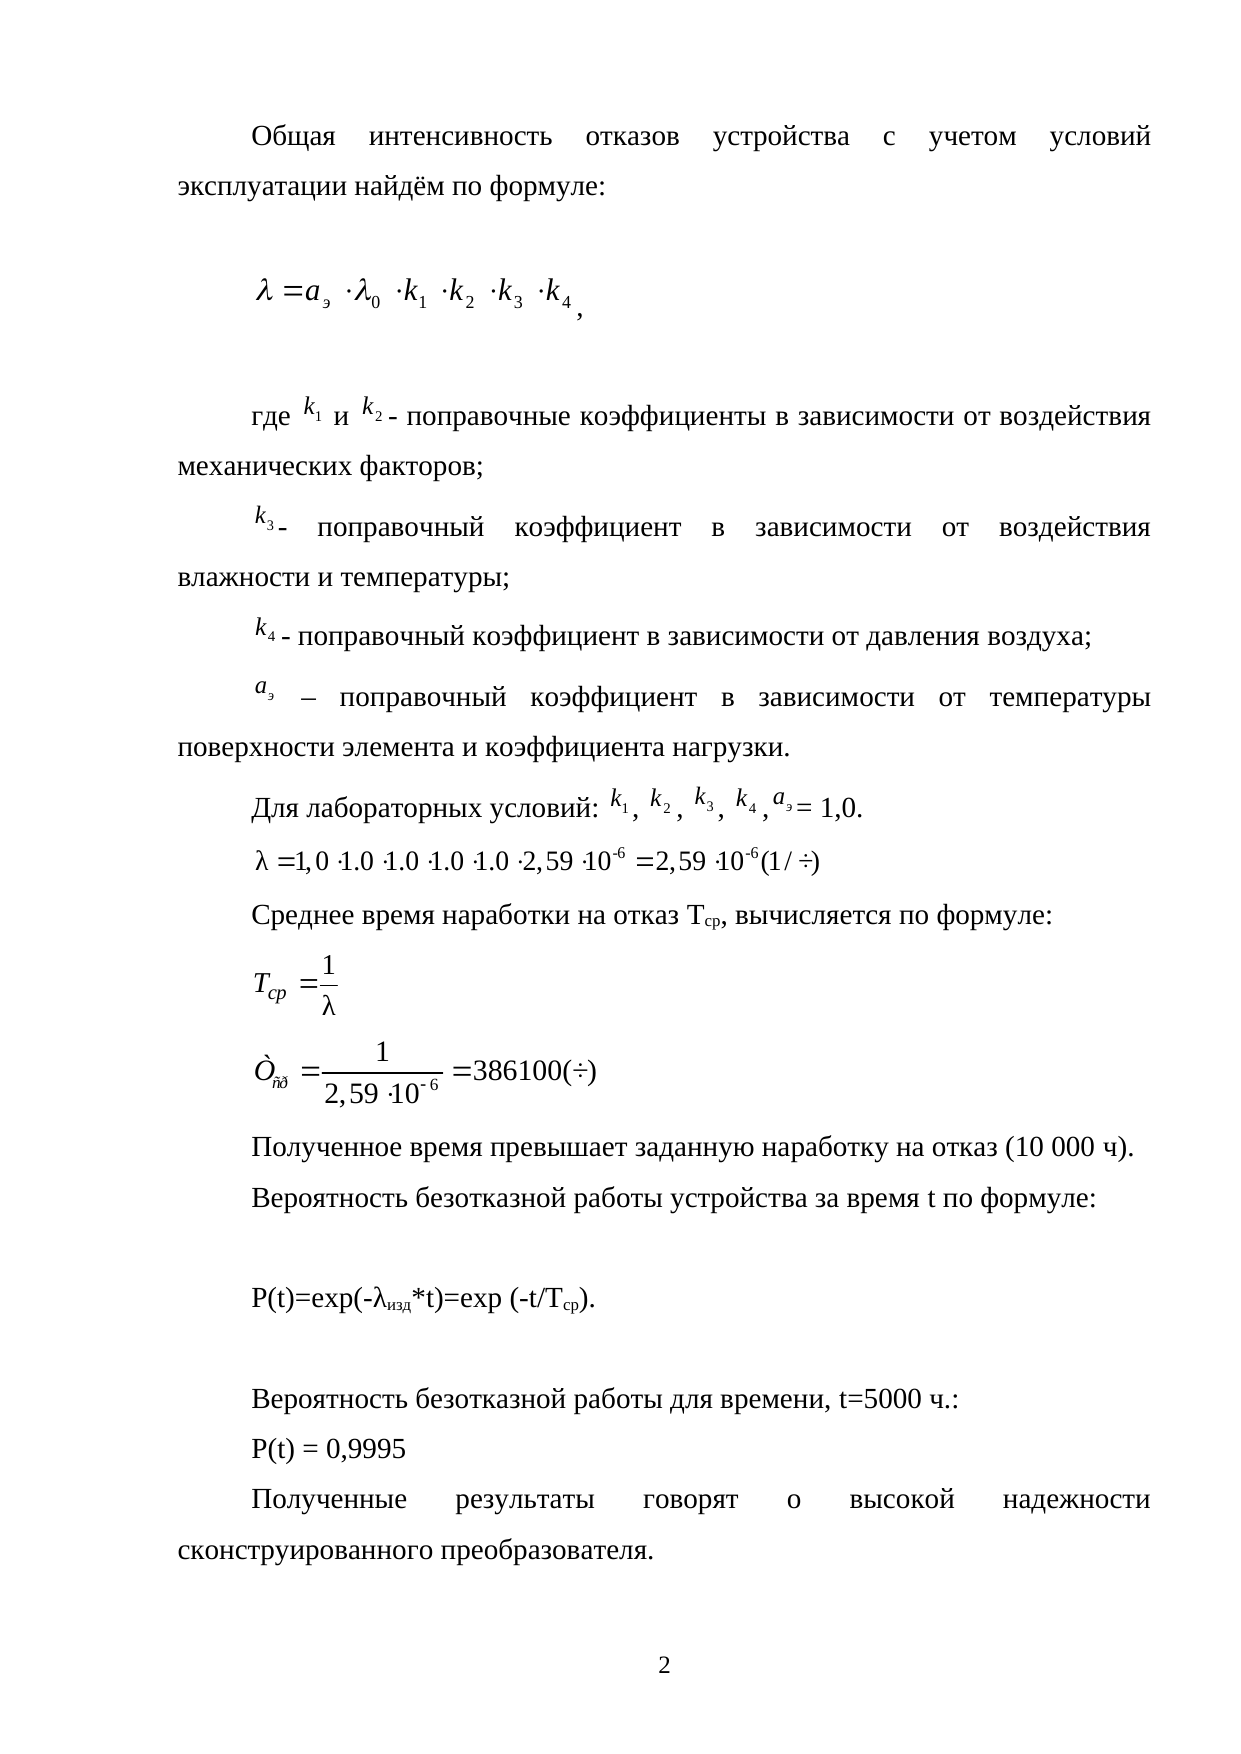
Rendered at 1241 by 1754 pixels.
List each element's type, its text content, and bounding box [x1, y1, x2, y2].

text Полученные результаты говорят о высокой надежности сконструированного преобразователя. [177, 1482, 1152, 1565]
text Общая интенсивность отказов устройства с учетом условий эксплуатации найдём по формуле: [177, 118, 1152, 202]
text , [177, 269, 1152, 322]
title P(t)=еxp(-λизд*t)=exp (-t/Tср). [177, 1280, 1152, 1314]
text - поправочный коэффициент в зависимости от воздействия влажности и температуры; [177, 499, 1152, 593]
text где и - поправочные коэффициенты в зависимости от воздействия механических факторов; [177, 389, 1152, 482]
title Вероятность безотказной работы устройства за время t по формуле: [177, 1180, 1152, 1213]
text Для лабораторных условий: , , , ,= 1,0. [177, 780, 1152, 823]
text – поправочный коэффициент в зависимости от температуры поверхности элемента и коэффициента нагрузки. [177, 669, 1152, 763]
text Вероятность безотказной работы для времени, t=5000 ч.: [177, 1381, 1152, 1414]
text Полученное время превышает заданную наработку на отказ (10 000 ч). [177, 1129, 1152, 1163]
text - поправочный коэффициент в зависимости от давления воздуха; [177, 610, 1152, 652]
text P(t) = 0,9995 [177, 1431, 1152, 1465]
text Среднее время наработки на отказ Tср, вычисляется по формуле: [177, 897, 1152, 931]
